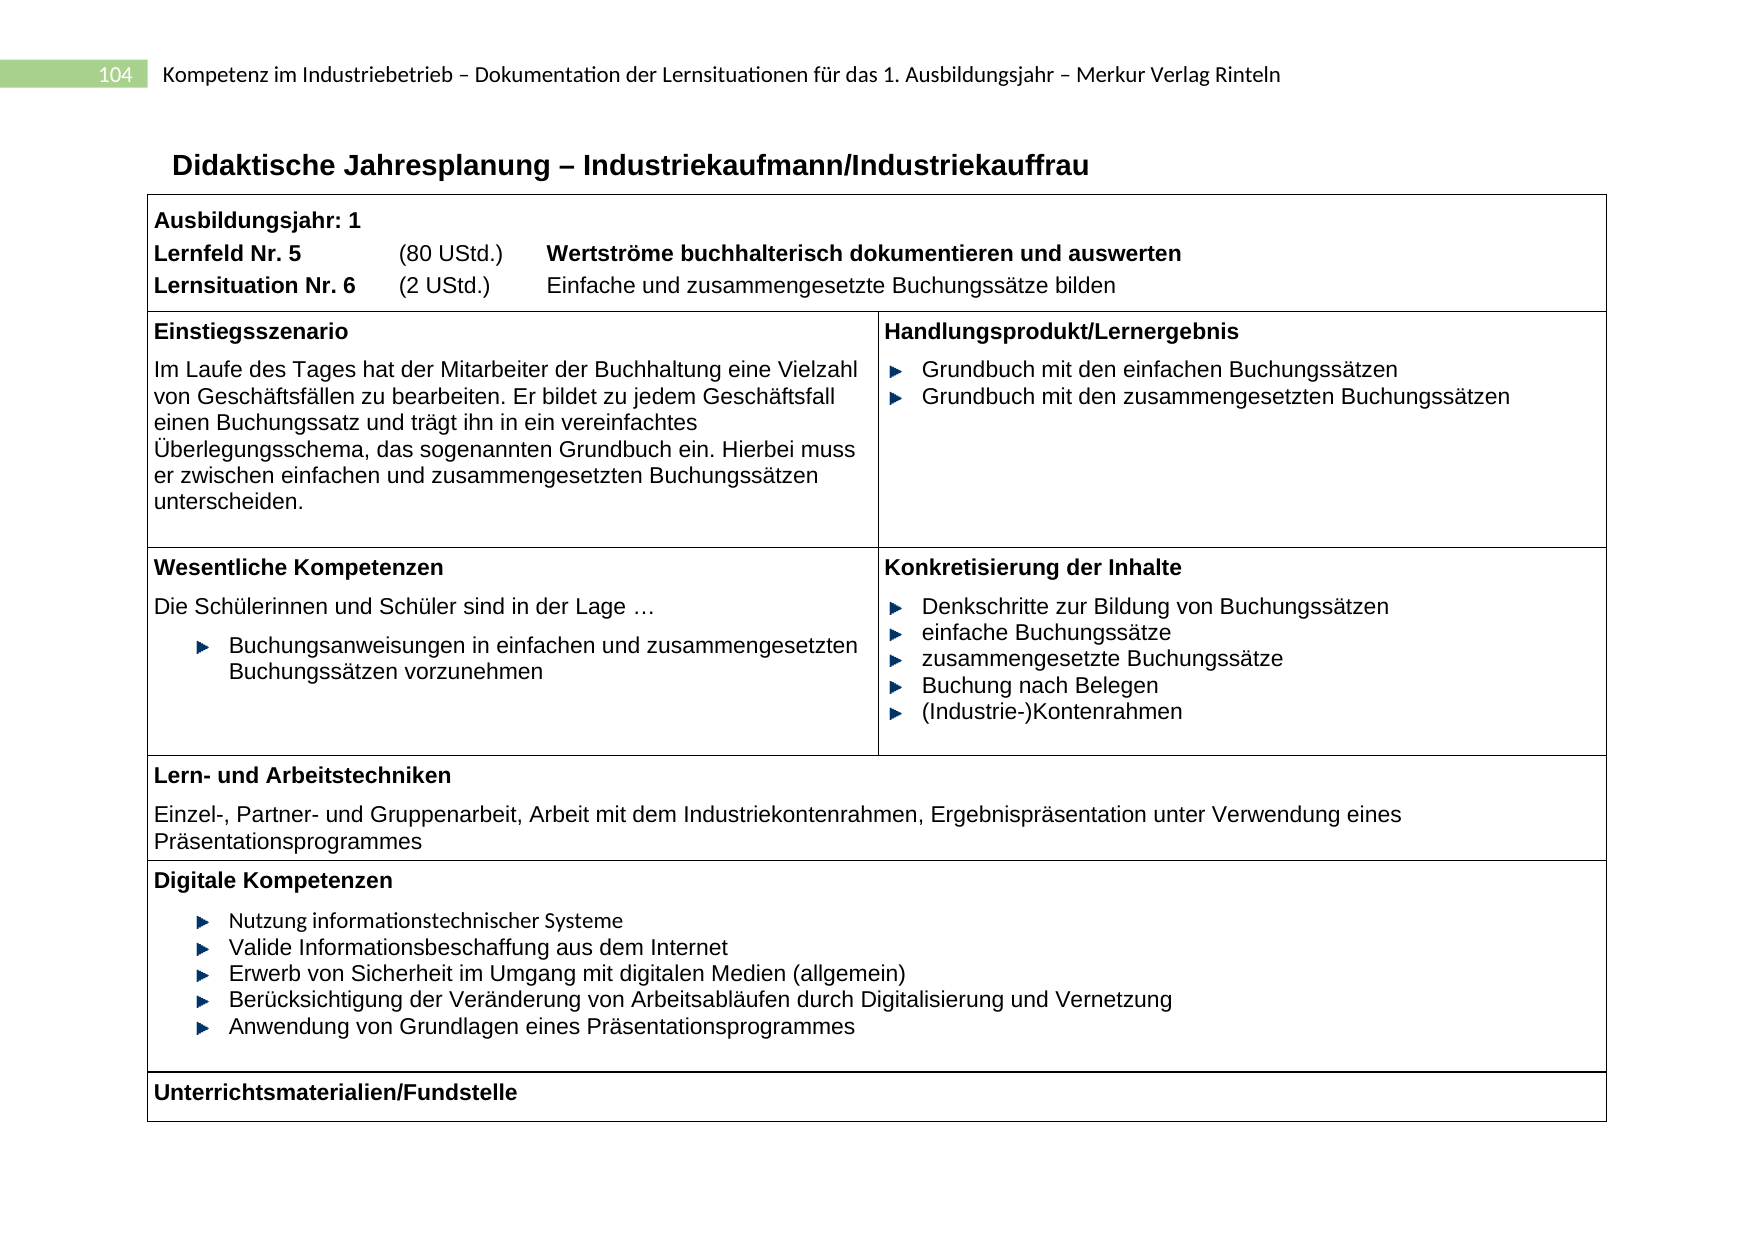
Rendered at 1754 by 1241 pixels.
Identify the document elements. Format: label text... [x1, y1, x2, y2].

picture [192, 911, 209, 929]
text Didaktische Jahresplanung – Industriekaufmann/Industriekauffrau [148, 148, 1606, 181]
picture [885, 624, 902, 641]
picture [885, 387, 902, 405]
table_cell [148, 1073, 1606, 1121]
picture [885, 650, 902, 667]
picture [192, 965, 209, 982]
picture [885, 676, 902, 694]
table_cell Konkretisierung der Inhalte Denkschritte zur Bildung von Buchungssätzen einfache Buchungssätze zusammengesetzte Buchungssätze Buchung nach Belegen (Industrie-)Kontenrahmen [879, 548, 1606, 755]
table_cell Wesentliche Kompetenzen Die Schülerinnen und Schüler sind in der Lage … Buchungsanweisungen in einfachen und zusammengesetzten Buchungssätzen vorzunehmen [148, 548, 878, 755]
picture [192, 1017, 209, 1035]
picture [192, 938, 209, 956]
picture [885, 597, 902, 615]
table_cell Handlungsprodukt/Lernergebnis Grundbuch mit den einfachen Buchungssätzen Grundbuch mit den zusammengesetzten Buchungssätzen [879, 312, 1606, 547]
table_header Ausbildungsjahr: 1 Lernfeld Nr. 5 (80 UStd.) Wertströme buchhalterisch dokumentieren und auswerten Lernsituation Nr. 6 (2 UStd.) Einfache und zusammengesetzte Buchungssätze bilden [148, 195, 1606, 311]
table_cell Lern- und Arbeitstechniken Einzel-, Partner- und Gruppenarbeit, Arbeit mit dem Industriekontenrahmen, Ergebnispräsentation unter Verwendung eines Präsentationsprogrammes [148, 756, 1606, 860]
picture [885, 703, 902, 720]
picture [192, 636, 209, 654]
picture [885, 361, 902, 378]
picture [192, 991, 209, 1008]
table_cell Einstiegsszenario Im Laufe des Tages hat der Mitarbeiter der Buchhaltung eine Vielzahl von Geschäftsfällen zu bearbeiten. Er bildet zu jedem Geschäftsfall einen Buchungssatz und trägt ihn in ein vereinfachtes Überlegungsschema, das sogenannten Grundbuch ein. Hierbei muss er zwischen einfachen und zusammengesetzten Buchungssätzen unterscheiden. [148, 312, 878, 547]
table_cell Digitale Kompetenzen [148, 861, 1606, 1071]
